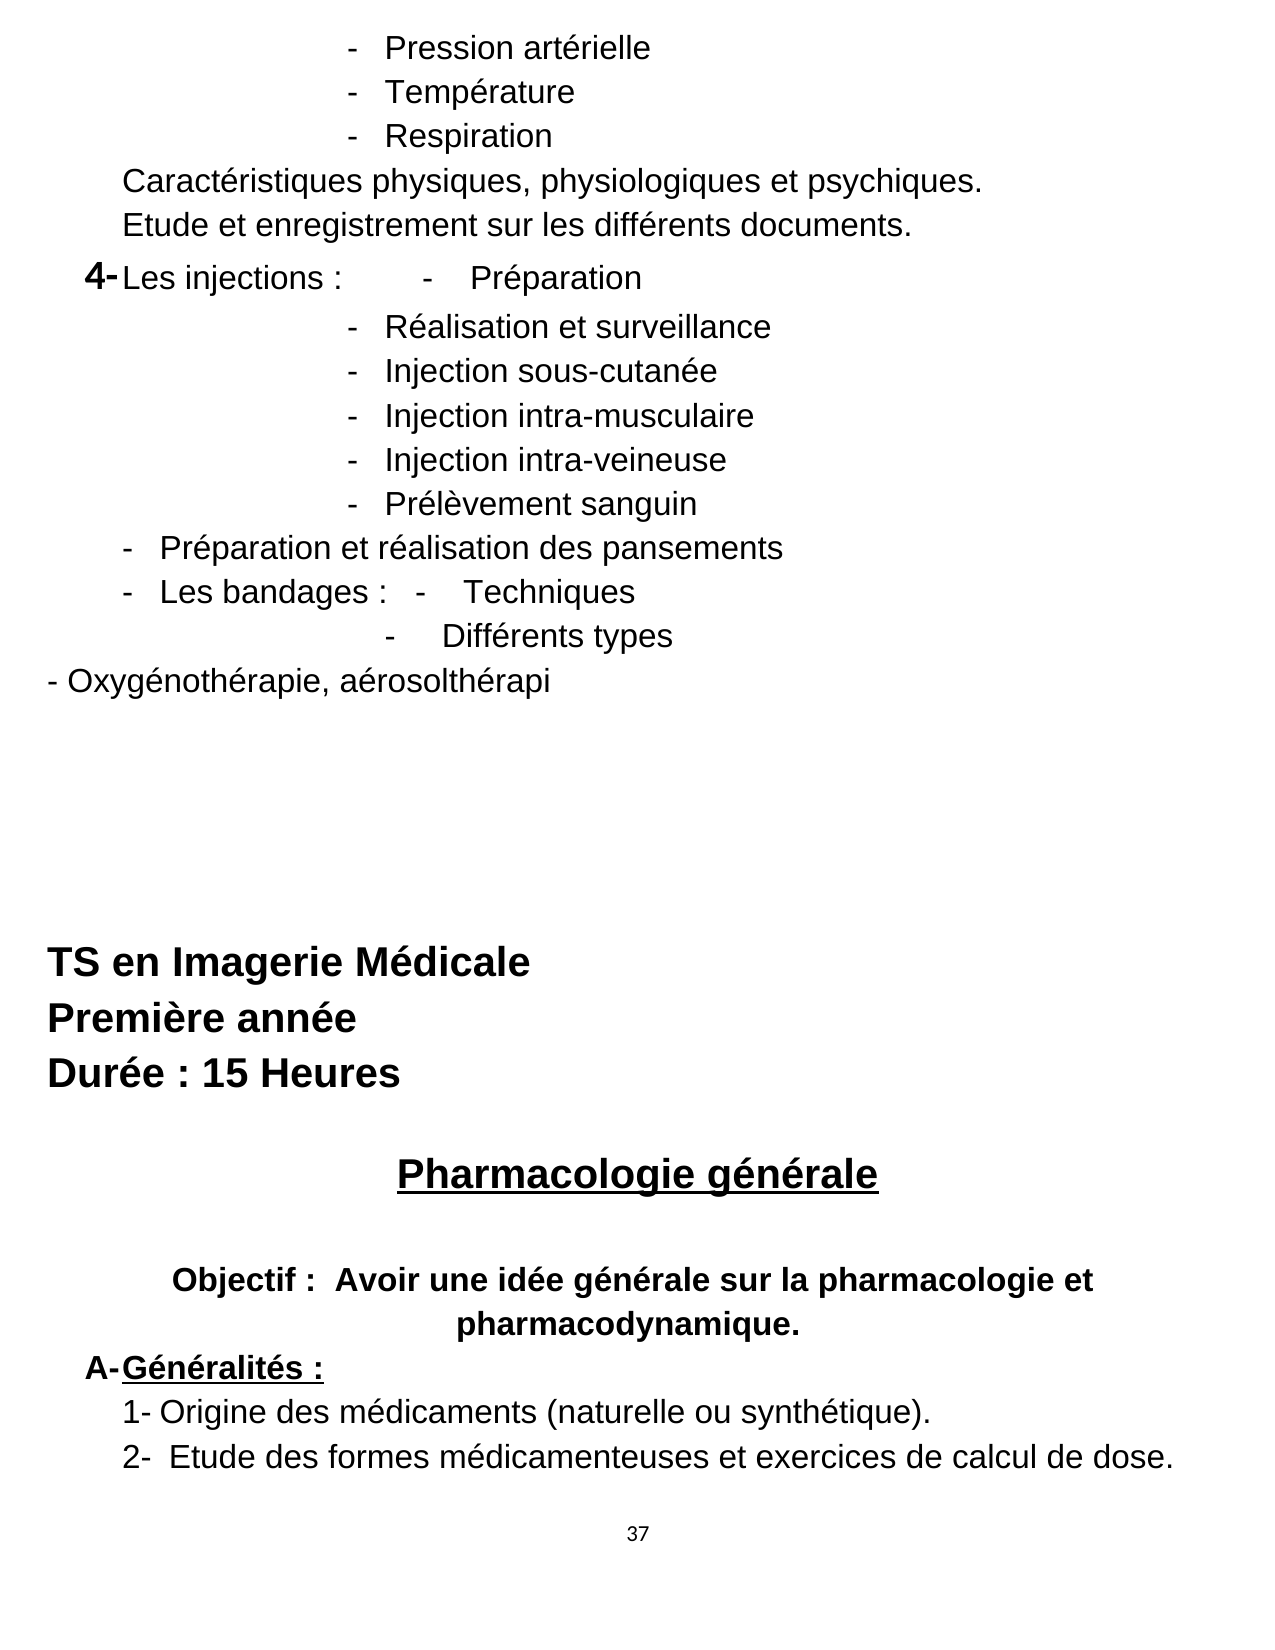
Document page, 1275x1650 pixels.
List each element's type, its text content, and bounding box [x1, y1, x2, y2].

list Les injections : - Préparation [84, 249, 1228, 300]
text Pharmacologie générale [47, 1150, 1228, 1198]
list Pression artérielle [347, 28, 1228, 67]
text - Oxygénothérapie, aérosolthérapi [47, 661, 1228, 699]
list Injection intra-musculaire [347, 396, 1228, 434]
list Etude et enregistrement sur les différents documents. [122, 205, 1228, 243]
text TS en Imagerie Médicale [47, 938, 1228, 986]
list Généralités : [84, 1348, 1228, 1387]
list - Différents types [384, 617, 1228, 655]
text Objectif : Avoir une idée générale sur la pharmacologie et pharmacodynamique. [28, 1260, 1228, 1343]
list Etude des formes médicamenteuses et exercices de calcul de dose. [122, 1437, 1228, 1475]
list Préparation et réalisation des pansements [122, 528, 1228, 567]
list Prélèvement sanguin [347, 484, 1228, 522]
list Température [347, 72, 1228, 111]
list Réalisation et surveillance [347, 307, 1228, 346]
text Première année [47, 993, 1228, 1041]
list Injection intra-veineuse [347, 440, 1228, 478]
list Origine des médicaments (naturelle ou synthétique). [122, 1393, 1228, 1431]
list Injection sous-cutanée [347, 352, 1228, 390]
list Caractéristiques physiques, physiologiques et psychiques. [122, 161, 1228, 199]
text Durée : 15 Heures [47, 1048, 1228, 1096]
list Respiration [347, 116, 1228, 155]
list Les bandages : - Techniques [122, 572, 1228, 611]
